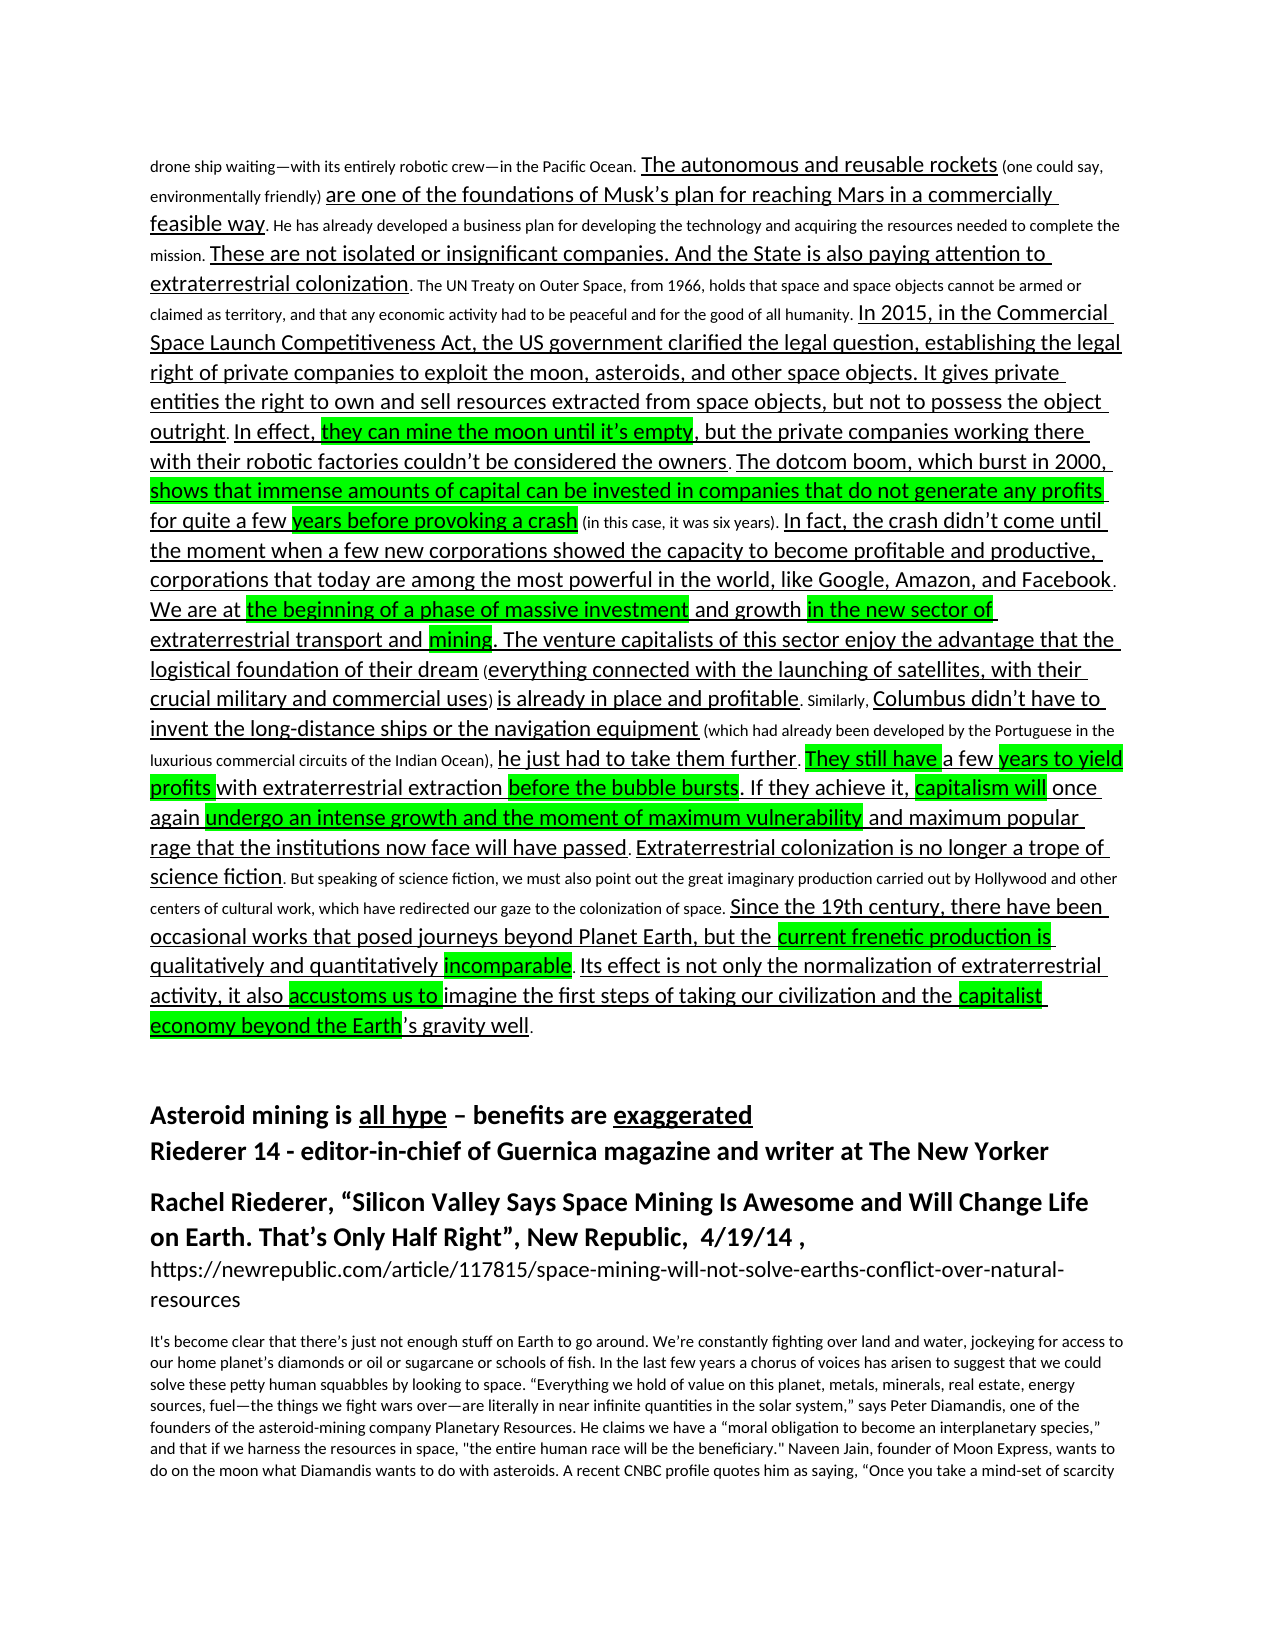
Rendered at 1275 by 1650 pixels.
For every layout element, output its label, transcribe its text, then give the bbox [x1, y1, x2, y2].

text Riederer 14 - editor-in-chief of Guernica magazine and writer at The New Yorker [150, 1134, 1125, 1167]
text Rachel Riederer, “Silicon Valley Says Space Mining Is Awesome and Will Change Life on Earth. That’s Only Half Right”, New Republic, 4/19/14 , https://newrepublic.com/article/117815/space-mining-will-not-solve-earths-conflict-over-natural-resources [150, 1185, 1125, 1313]
subtitle Asteroid mining is all hype – benefits are exaggerated [150, 1098, 1125, 1131]
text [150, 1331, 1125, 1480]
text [150, 150, 1125, 1039]
